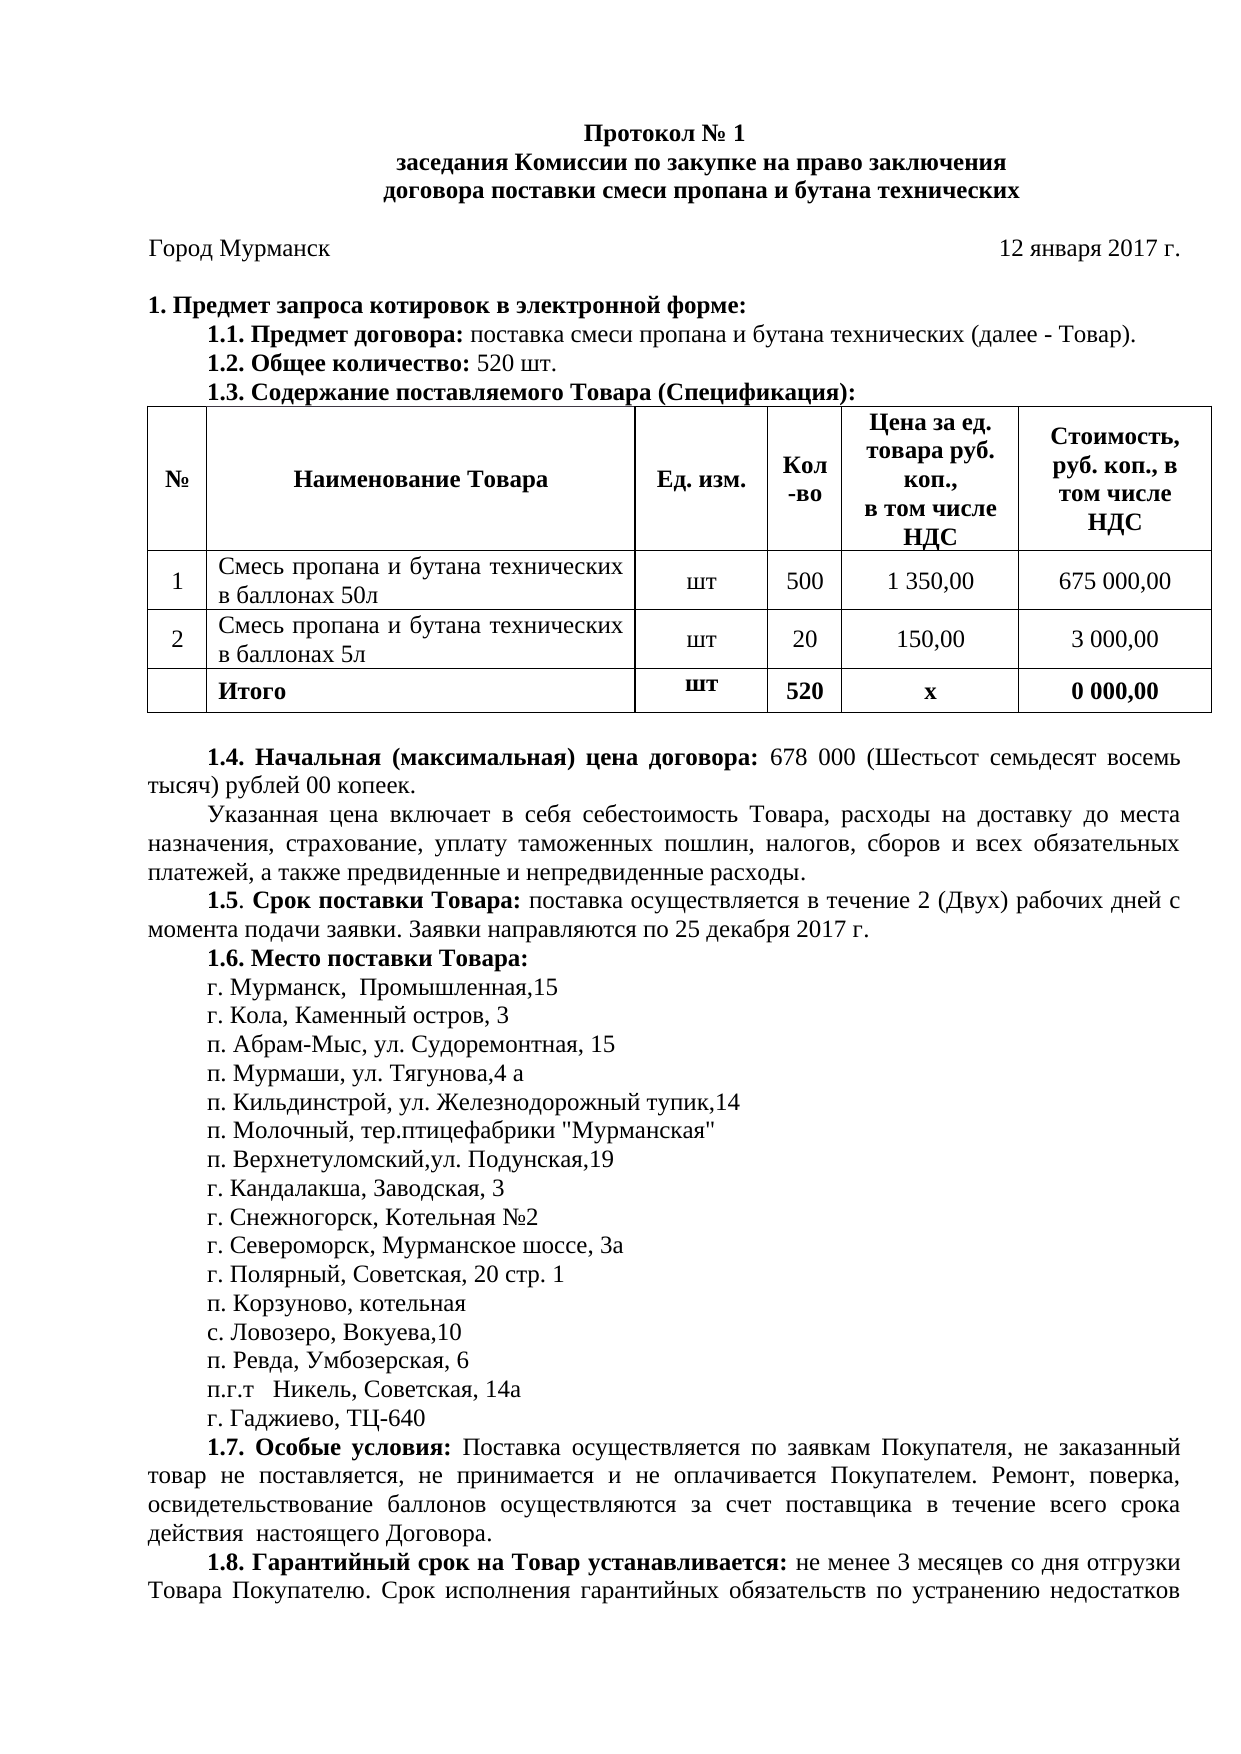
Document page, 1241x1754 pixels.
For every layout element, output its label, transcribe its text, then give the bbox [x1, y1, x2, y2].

text п. Молочный, тер.птицефабрики "Мурманская" [148, 1115, 1181, 1144]
table_cell Итого [207, 669, 634, 712]
text г. Полярный, Советская, 20 стр. 1 [148, 1259, 1181, 1288]
table_cell 1 [148, 551, 206, 609]
table_cell 678 000,00 [1019, 669, 1211, 712]
table_header Стоимость, руб. коп., в том числе НДС [1019, 407, 1211, 550]
text Город Мурманск 12 января 2017 г. [148, 233, 1181, 262]
text п.г.т Никель, Советская, 14а [148, 1374, 1181, 1403]
text заседания Комиссии по закупке на право заключения [148, 147, 1181, 176]
text г. Снежногорск, Котельная №2 [148, 1202, 1181, 1230]
table_cell 675 000,00 [1019, 551, 1211, 609]
table_cell шт [636, 551, 767, 609]
text г. Североморск, Мурманское шоссе, 3а [148, 1230, 1181, 1259]
table_cell 1 350,00 [842, 551, 1018, 609]
text п. Ревда, Умбозерская, 6 [148, 1345, 1181, 1374]
text г. Гаджиево, ТЦ-640 [148, 1403, 1181, 1432]
text п. Верхнетуломский,ул. Подунская,19 [148, 1144, 1181, 1173]
text 1.7. Особые условия: Поставка осуществляется по заявкам Покупателя, не заказанный товар не поставляется, не принимается и не оплачивается Покупателем. Ремонт, поверка, освидетельствование баллонов осуществляются за счет поставщика в течение всего срока действия настоящего Договора. [148, 1432, 1181, 1547]
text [148, 1547, 1181, 1604]
table_header № [148, 407, 206, 550]
text 1.3. Содержание поставляемого Товара (Спецификация): [148, 377, 1181, 406]
text Протокол № 1 [148, 118, 1181, 147]
table_cell Смесь пропана и бутана технических в баллонах 5л [207, 610, 634, 667]
text договора поставки смеси пропана и бутана технических [148, 176, 1181, 204]
table_header Цена за ед. товара руб. коп., в том числе НДС [842, 407, 1018, 550]
text п. Корзуново, котельная [148, 1288, 1181, 1317]
text п. Абрам-Мыс, ул. Судоремонтная, 15 [148, 1029, 1181, 1058]
text Указанная цена включает в себя себестоимость Товара, расходы на доставку до места назначения, страхование, уплату таможенных пошлин, налогов, сборов и всех обязательных платежей, а также предвиденные и непредвиденные расходы. [148, 799, 1181, 885]
table_cell 150,00 [842, 610, 1018, 667]
text г. Кандалакша, Заводская, 3 [148, 1173, 1181, 1202]
table_cell Смесь пропана и бутана технических в баллонах 50л [207, 551, 634, 609]
table_cell [148, 669, 206, 712]
text с. Ловозеро, Вокуева,10 [148, 1317, 1181, 1345]
text г. Мурманск, Промышленная,15 [148, 972, 1181, 1000]
text 1.5. Срок поставки Товара: поставка осуществляется в течение 2 (Двух) рабочих дней с момента подачи заявки. Заявки направляются по 25 декабря 2017 г. [148, 885, 1181, 943]
text п. Кильдинстрой, ул. Железнодорожный тупик,14 [148, 1087, 1181, 1115]
table_cell шт [636, 669, 767, 712]
text 1.6. Место поставки Товара: [148, 943, 1181, 972]
table_header Наименование Товара [207, 407, 634, 550]
table_cell 500 [768, 551, 841, 609]
table_cell х [842, 669, 1018, 712]
text г. Кола, Каменный остров, 3 [148, 1000, 1181, 1029]
table_header Кол-во [768, 407, 841, 550]
table_cell 2 [148, 610, 206, 667]
table_cell 3 000,00 [1019, 610, 1211, 667]
table_cell шт [636, 610, 767, 667]
text 1.4. Начальная (максимальная) цена договора: 678 000 (Шестьсот семьдесят восемь тысяч) рублей 00 копеек. [148, 742, 1181, 799]
table_cell 20 [768, 610, 841, 667]
text 1.2. Общее количество: 520 шт. [148, 348, 1181, 377]
table_header Ед. изм. [636, 407, 767, 550]
table_cell 520 [768, 669, 841, 712]
text п. Мурмаши, ул. Тягунова,4 а [148, 1058, 1181, 1087]
text 1.1. Предмет договора: поставка смеси пропана и бутана технических (далее - Товар). [148, 319, 1181, 348]
subtitle 1. Предмет запроса котировок в электронной форме: [148, 291, 1181, 319]
